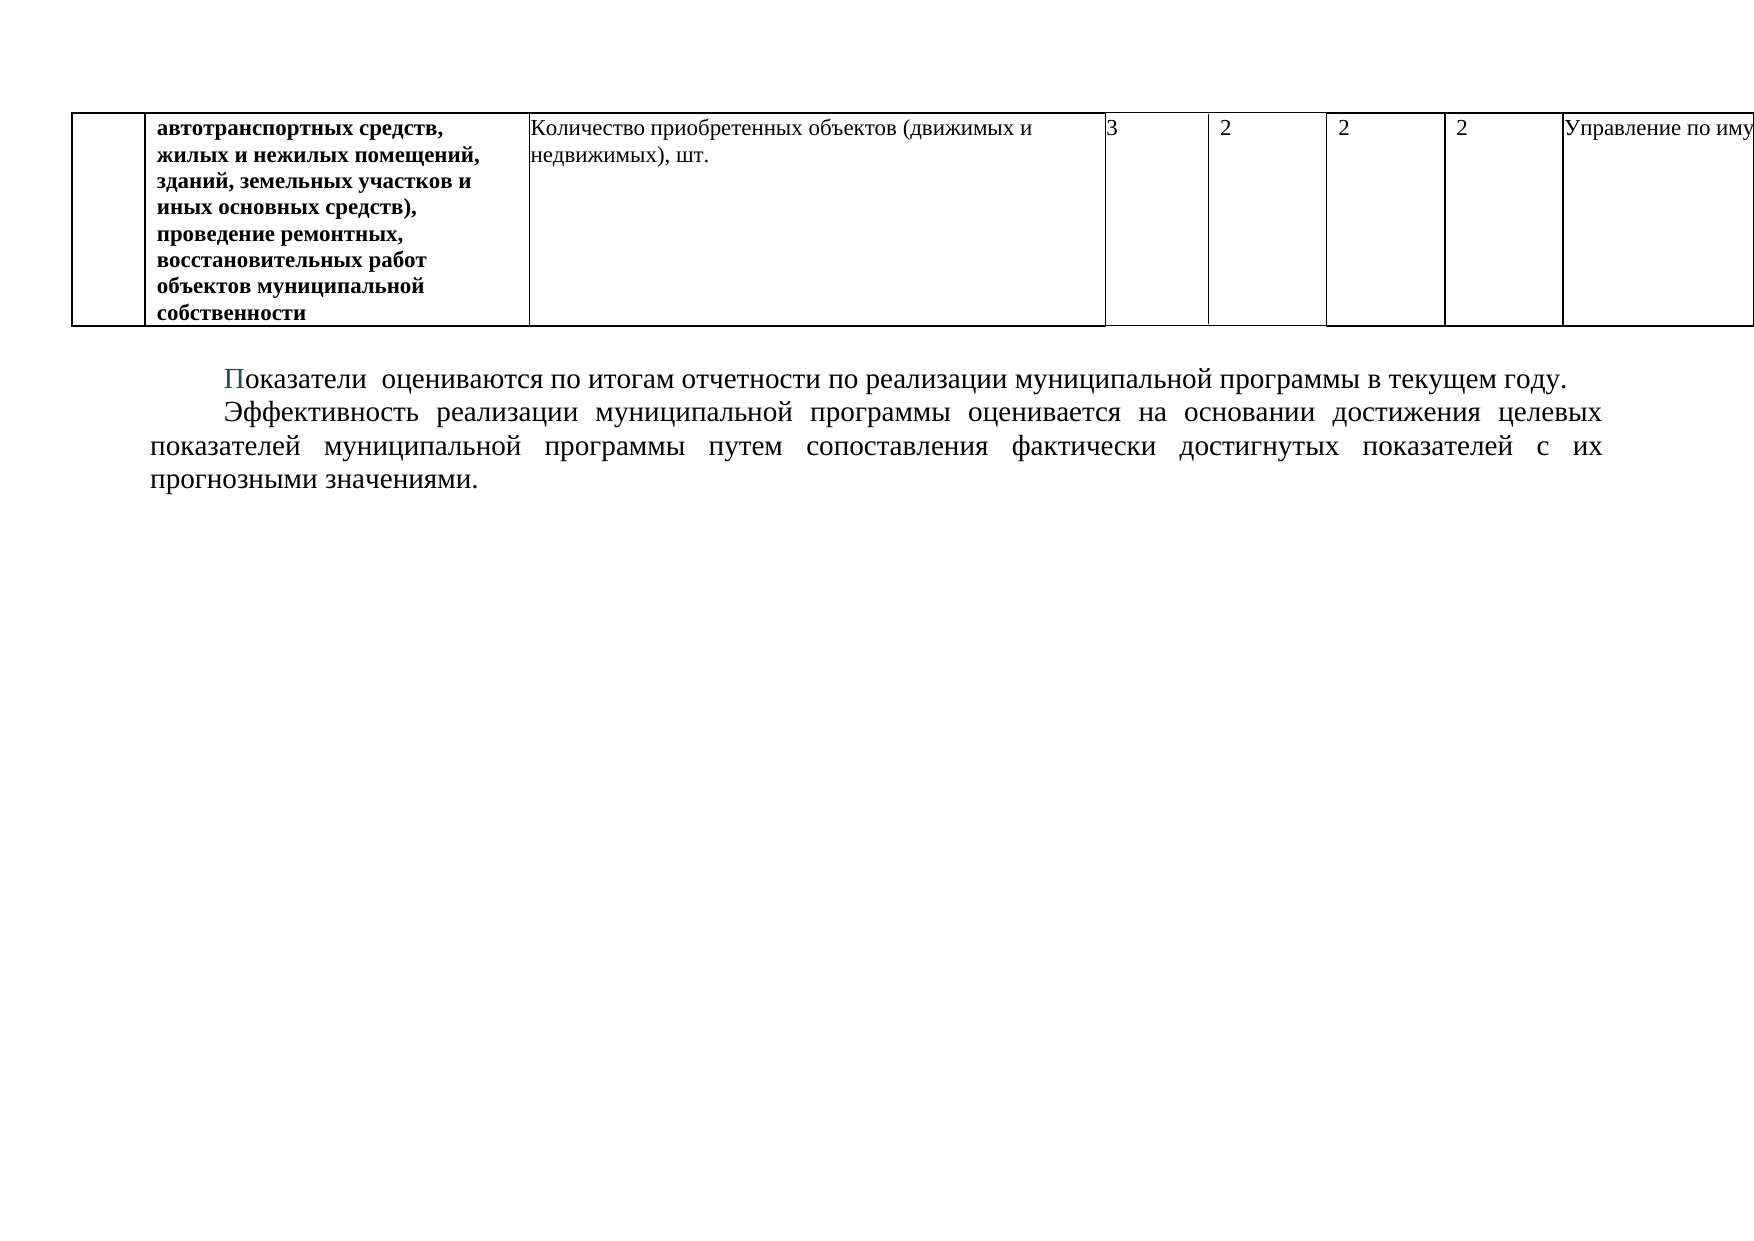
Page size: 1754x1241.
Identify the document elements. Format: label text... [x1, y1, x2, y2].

table_cell 3 [1106, 113, 1208, 325]
text Показатели оцениваются по итогам отчетности по реализации муниципальной программы в текущем году. [150, 361, 1604, 394]
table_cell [1564, 114, 1753, 325]
text Эффективность реализации муниципальной программы оценивается на основании достижения целевых показателей муниципальной программы путем сопоставления фактически достигнутых показателей с их прогнозными значениями. [150, 394, 1604, 495]
table_cell 2 [1327, 114, 1444, 325]
table_cell Количество приобретенных объектов (движимых и недвижимых), шт. [530, 114, 1105, 325]
table_cell 4. [73, 114, 144, 325]
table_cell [146, 114, 529, 325]
table_cell 2 [1446, 114, 1562, 325]
table_cell 2 [1209, 113, 1326, 325]
